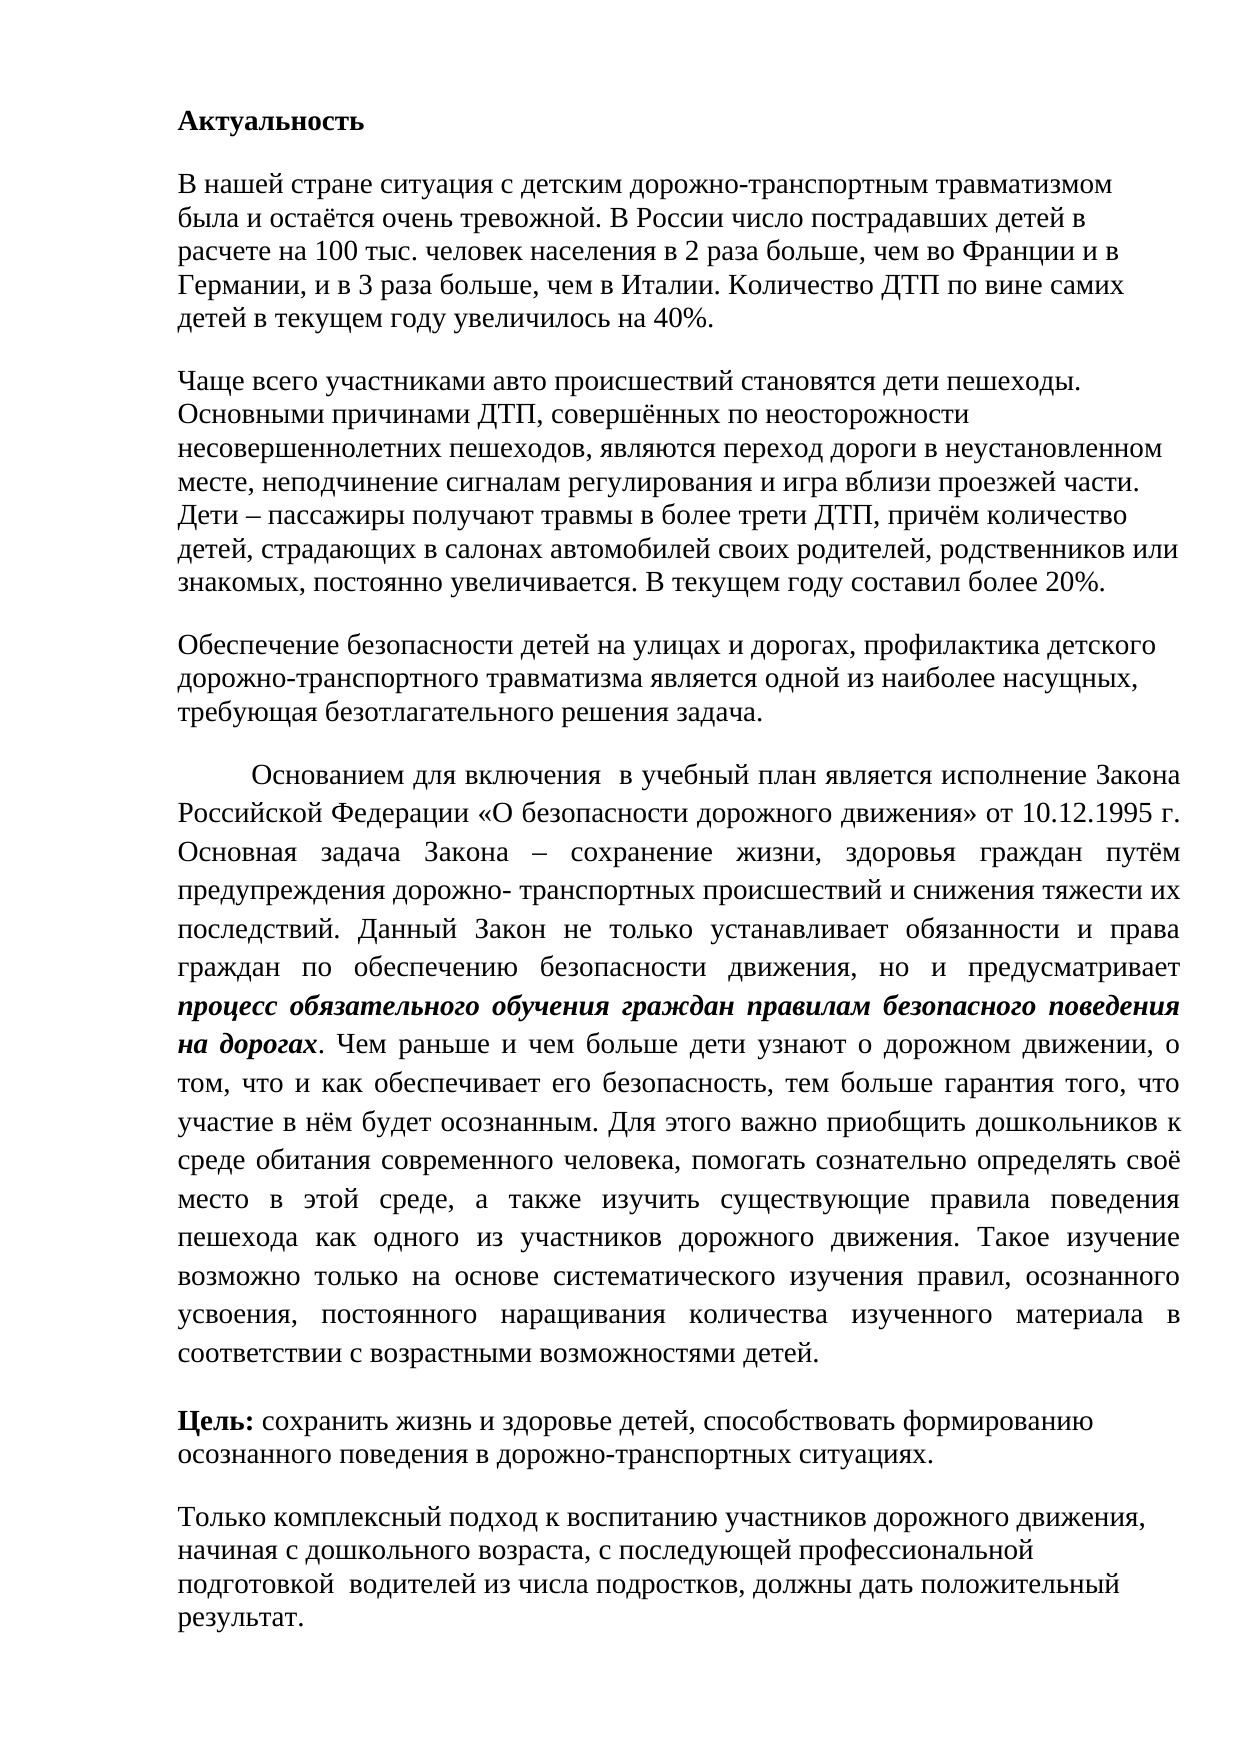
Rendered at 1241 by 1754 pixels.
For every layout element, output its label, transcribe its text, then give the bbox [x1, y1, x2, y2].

text В нашей стране ситуация с детским дорожно-транспортным травматизмом была и остаётся очень тревожной. В России число пострадавших детей в расчете на 100 тыс. человек населения в 2 раза больше, чем во Франции и в Германии, и в 3 раза больше, чем в Италии. Количество ДТП по вине самих детей в текущем году увеличилось на 40%. [177, 166, 1181, 334]
text Цель: сохранить жизнь и здоровье детей, способствовать формированию осознанного поведения в дорожно-транспортных ситуациях. [177, 1403, 1181, 1470]
text Обеспечение безопасности детей на улицах и дорогах, профилактика детского дорожно-транспортного травматизма является одной из наиболее насущных, требующая безотлагательного решения задача. [177, 627, 1181, 728]
text Актуальность [177, 103, 1181, 137]
text Чаще всего участниками авто происшествий становятся дети пешеходы. Основными причинами ДТП, совершённых по неосторожности несовершеннолетних пешеходов, являются переход дороги в неустановленном месте, неподчинение сигналам регулирования и игра вблизи проезжей части. Дети – пассажиры получают травмы в более трети ДТП, причём количество детей, страдающих в салонах автомобилей своих родителей, родственников или знакомых, постоянно увеличивается. В текущем году составил более 20%. [177, 363, 1181, 598]
text Только комплексный подход к воспитанию участников дорожного движения, начиная с дошкольного возраста, с последующей профессиональной подготовкой водителей из числа подростков, должны дать положительный результат. [177, 1499, 1181, 1633]
text Основанием для включения в учебный план является исполнение Закона Российской Федерации «О безопасности дорожного движения» от 10.12.1995 г. Основная задача Закона – сохранение жизни, здоровья граждан путём предупреждения дорожно- транспортных происшествий и снижения тяжести их последствий. Данный Закон не только устанавливает обязанности и права граждан по обеспечению безопасности движения, но и предусматривает процесс обязательного обучения граждан правилам безопасного поведения на дорогах. Чем раньше и чем больше дети узнают о дорожном движении, о том, что и как обеспечивает его безопасность, тем больше гарантия того, что участие в нём будет осознанным. Для этого важно приобщить дошкольников к среде обитания современного человека, помогать сознательно определять своё место в этой среде, а также изучить существующие правила поведения пешехода как одного из участников дорожного движения. Такое изучение возможно только на основе систематического изучения правил, осознанного усвоения, постоянного наращивания количества изученного материала в соответствии с возрастными возможностями детей. [177, 757, 1181, 1368]
